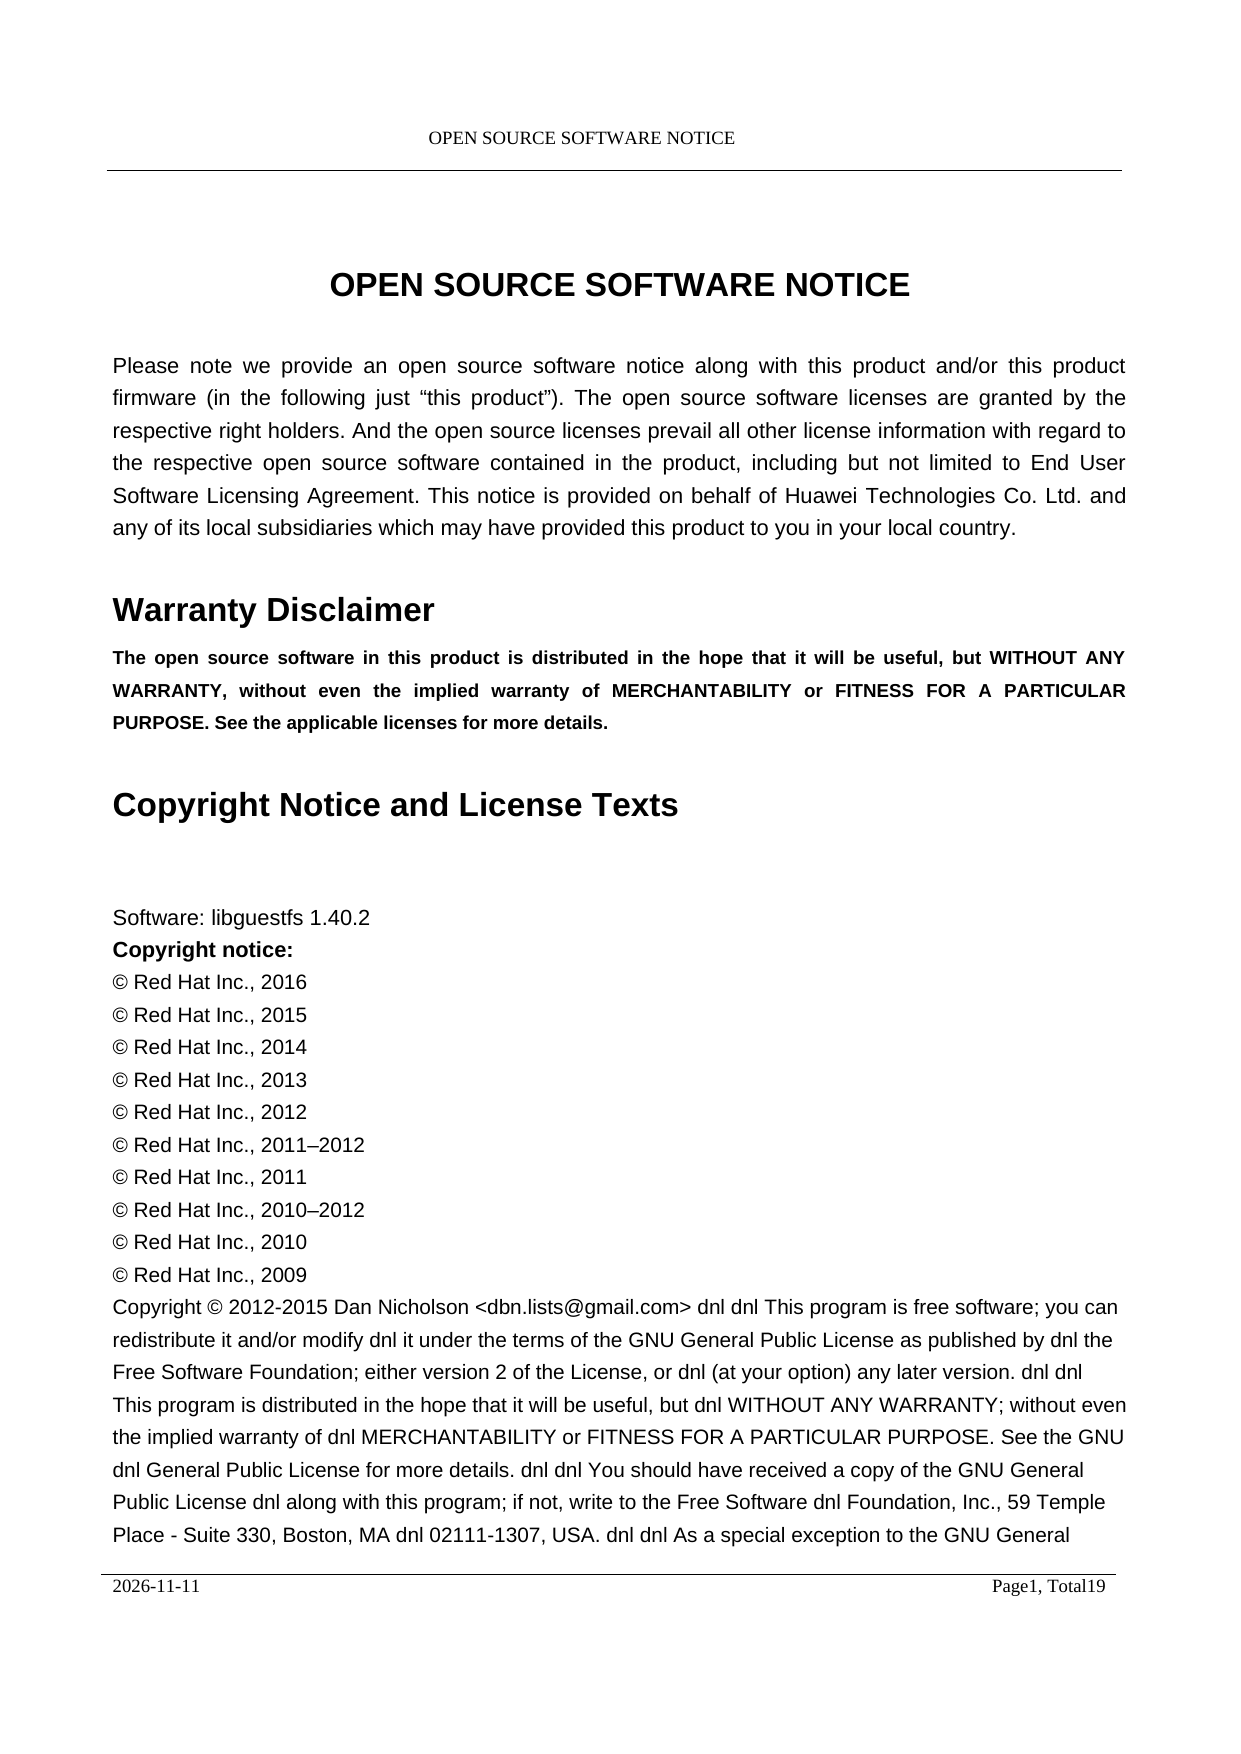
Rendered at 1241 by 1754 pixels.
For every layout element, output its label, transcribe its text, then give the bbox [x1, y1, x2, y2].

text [112, 1291, 1128, 1551]
text OPEN SOURCE SOFTWARE NOTICE [112, 251, 1128, 316]
text Warranty Disclaimer [112, 576, 1128, 641]
text © Red Hat Inc., 2015 [112, 998, 1128, 1031]
text © Red Hat Inc., 2009 [112, 1258, 1128, 1291]
text Software: libguestfs 1.40.2 [112, 901, 1128, 933]
text The open source software in this product is distributed in the hope that it will be useful, but WITHOUT ANY WARRANTY, without even the implied warranty of MERCHANTABILITY or FITNESS FOR A PARTICULAR PURPOSE. See the applicable licenses for more details. [112, 641, 1128, 739]
text © Red Hat Inc., 2010 [112, 1226, 1128, 1258]
text © Red Hat Inc., 2011–2012 [112, 1128, 1128, 1161]
text Copyright notice: [112, 933, 1128, 966]
text Copyright Notice and License Texts [112, 771, 1128, 836]
text © Red Hat Inc., 2014 [112, 1031, 1128, 1063]
text © Red Hat Inc., 2011 [112, 1161, 1128, 1193]
text © Red Hat Inc., 2012 [112, 1096, 1128, 1128]
text © Red Hat Inc., 2016 [112, 966, 1128, 998]
text © Red Hat Inc., 2013 [112, 1063, 1128, 1096]
text Please note we provide an open source software notice along with this product and/or this product firmware (in the following just “this product”). The open source software licenses are granted by the respective right holders. And the open source licenses prevail all other license information with regard to the respective open source software contained in the product, including but not limited to End User Software Licensing Agreement. This notice is provided on behalf of Huawei Technologies Co. Ltd. and any of its local subsidiaries which may have provided this product to you in your local country. [112, 349, 1128, 544]
text © Red Hat Inc., 2010–2012 [112, 1193, 1128, 1226]
